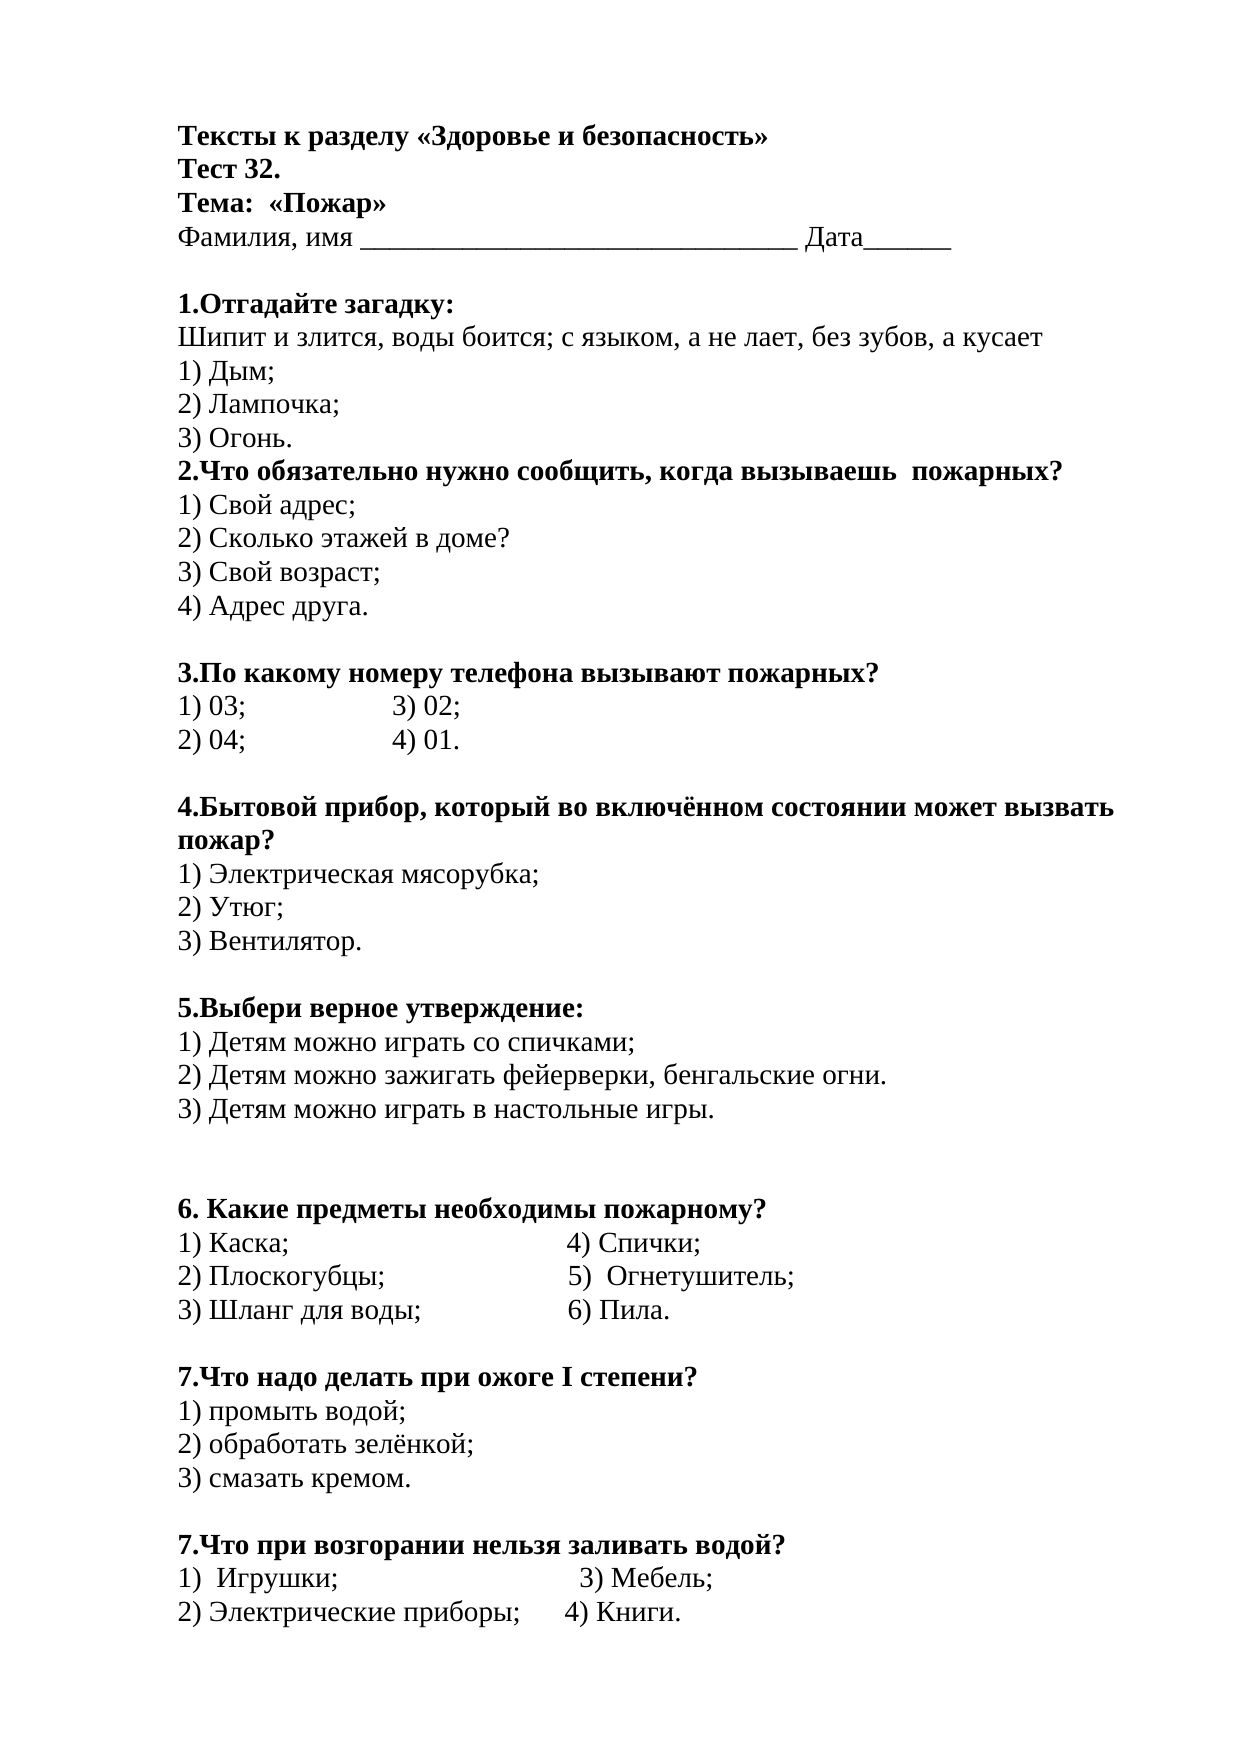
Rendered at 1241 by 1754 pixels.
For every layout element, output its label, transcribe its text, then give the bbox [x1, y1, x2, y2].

text Фамилия, имя ______________________________ Дата______ [177, 219, 1152, 252]
text 3.По какому номеру телефона вызывают пожарных? [177, 655, 1152, 688]
text 7.Что при возгорании нельзя заливать водой? [177, 1527, 1152, 1560]
text 1) Детям можно играть со спичками; [177, 1024, 1152, 1057]
text 2) Детям можно зажигать фейерверки, бенгальские огни. [177, 1057, 1152, 1091]
text Тест 32. [177, 152, 1152, 185]
text 1) Дым; [177, 353, 1152, 386]
text Тексты к разделу «Здоровье и безопасность» [177, 118, 1152, 152]
text 2) 04; 4) 01. [177, 722, 1152, 755]
text 5.Выбери верное утверждение: [177, 990, 1152, 1024]
text 3) смазать кремом. [177, 1460, 1152, 1493]
text 2) Плоскогубцы; 5) Огнетушитель; [177, 1258, 1152, 1292]
text Тема: «Пожар» [177, 185, 1152, 219]
text 7.Что надо делать при ожоге I степени? [177, 1359, 1152, 1393]
text 1) Электрическая мясорубка; [177, 856, 1152, 889]
text 2) Электрические приборы; 4) Книги. [177, 1594, 1152, 1627]
text 3) Детям можно играть в настольные игры. [177, 1091, 1152, 1124]
text 1) Свой адрес; [177, 487, 1152, 521]
text 2) Утюг; [177, 889, 1152, 923]
text 1) Каска; 4) Спички; [177, 1225, 1152, 1258]
text Шипит и злится, воды боится; с языком, а не лает, без зубов, а кусает [177, 319, 1152, 353]
text 2) Лампочка; [177, 386, 1152, 420]
text 1) промыть водой; [177, 1393, 1152, 1426]
text 4.Бытовой прибор, который во включённом состоянии может вызвать пожар? [177, 789, 1152, 856]
text 4) Адрес друга. [177, 588, 1152, 621]
text 3) Вентилятор. [177, 923, 1152, 957]
text 2) Сколько этажей в доме? [177, 521, 1152, 554]
text 3) Огонь. [177, 420, 1152, 453]
text 1.Отгадайте загадку: [177, 286, 1152, 319]
text 2.Что обязательно нужно сообщить, когда вызываешь пожарных? [177, 453, 1152, 487]
text 3) Свой возраст; [177, 554, 1152, 588]
text 1) 03; 3) 02; [177, 688, 1152, 722]
text 1) Игрушки; 3) Мебель; [177, 1560, 1152, 1594]
text 3) Шланг для воды; 6) Пила. [177, 1292, 1152, 1326]
text 2) обработать зелёнкой; [177, 1426, 1152, 1460]
text 6. Какие предметы необходимы пожарному? [177, 1191, 1152, 1225]
